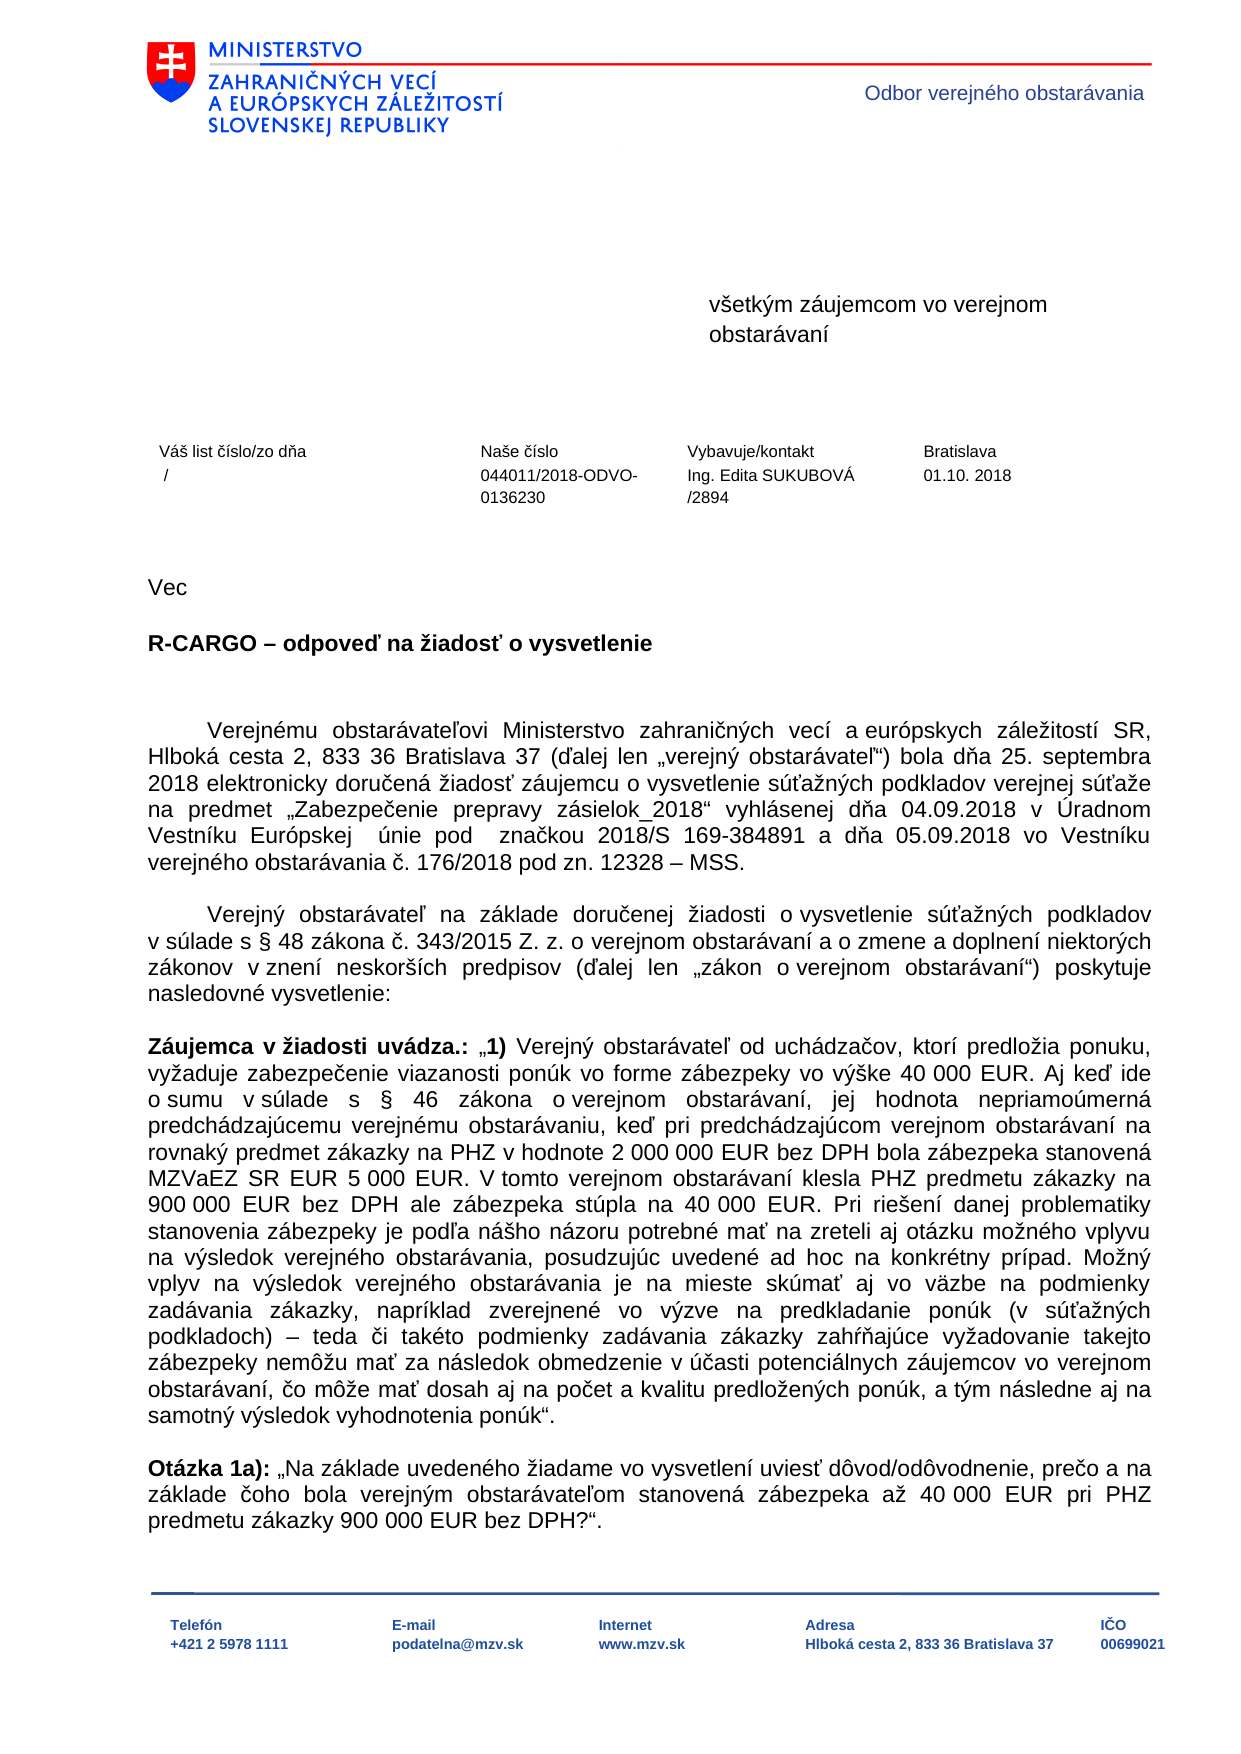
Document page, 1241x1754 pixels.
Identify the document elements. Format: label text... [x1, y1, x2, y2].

text Vec [148, 573, 1152, 600]
table_header Naše číslo [469, 442, 676, 466]
text všetkým záujemcom vo verejnom obstarávaní [709, 291, 1152, 348]
text Verejný obstarávateľ na základe doručenej žiadosti o vysvetlenie súťažných podkladov v súlade s § 48 zákona č. 343/2015 Z. z. o verejnom obstarávaní a o zmene a doplnení niektorých zákonov v znení neskorších predpisov (ďalej len „zákon o verejnom obstarávaní“) poskytuje nasledovné vysvetlenie: [148, 901, 1152, 1007]
picture [3, 0, 1241, 150]
table_cell 044011/2018-ODVO-0136230 [469, 466, 676, 573]
table_cell 01.10. 2018 [912, 466, 1143, 573]
table_cell Ing. Edita SUKUBOVÁ /2894 [676, 466, 912, 573]
table_cell / [148, 466, 469, 573]
text R-CARGO – odpoveď na žiadosť o vysvetlenie [148, 630, 1152, 656]
table_header Váš list číslo/zo dňa [148, 442, 469, 466]
text Otázka 1a): „Na základe uvedeného žiadame vo vysvetlení uviesť dôvod/odôvodnenie, prečo a na základe čoho bola verejným obstarávateľom stanovená zábezpeka až 40 000 EUR pri PHZ predmetu zákazky 900 000 EUR bez DPH?“. [148, 1455, 1152, 1534]
text Záujemca v žiadosti uvádza.: „1) Verejný obstarávateľ od uchádzačov, ktorí predložia ponuku, vyžaduje zabezpečenie viazanosti ponúk vo forme zábezpeky vo výške 40 000 EUR. Aj keď ide o sumu v súlade s § 46 zákona o verejnom obstarávaní, jej hodnota nepriamoúmerná predchádzajúcemu verejnému obstarávaniu, keď pri predchádzajúcom verejnom obstarávaní na rovnaký predmet zákazky na PHZ v hodnote 2 000 000 EUR bez DPH bola zábezpeka stanovená MZVaEZ SR EUR 5 000 EUR. V tomto verejnom obstarávaní klesla PHZ predmetu zákazky na 900 000 EUR bez DPH ale zábezpeka stúpla na 40 000 EUR. Pri riešení danej problematiky stanovenia zábezpeky je podľa nášho názoru potrebné mať na zreteli aj otázku možného vplyvu na výsledok verejného obstarávania, posudzujúc uvedené ad hoc na konkrétny prípad. Možný vplyv na výsledok verejného obstarávania je na mieste skúmať aj vo väzbe na podmienky zadávania zákazky, napríklad zverejnené vo výzve na predkladanie ponúk (v súťažných podkladoch) – teda či takéto podmienky zadávania zákazky zahŕňajúce vyžadovanie takejto zábezpeky nemôžu mať za následok obmedzenie v účasti potenciálnych záujemcov vo verejnom obstarávaní, čo môže mať dosah aj na počet a kvalitu predložených ponúk, a tým následne aj na samotný výsledok vyhodnotenia ponúk“. [148, 1033, 1152, 1428]
table_header Vybavuje/kontakt [676, 442, 912, 466]
text Verejnému obstarávateľovi Ministerstvo zahraničných vecí a európskych záležitostí SR, Hlboká cesta 2, 833 36 Bratislava 37 (ďalej len „verejný obstarávateľ“) bola dňa 25. septembra 2018 elektronicky doručená žiadosť záujemcu o vysvetlenie súťažných podkladov verejnej súťaže na predmet „Zabezpečenie prepravy zásielok_2018“ vyhlásenej dňa 04.09.2018 v Úradnom Vestníku Európskej únie pod značkou 2018/S 169-384891 a dňa 05.09.2018 vo Vestníku verejného obstarávania č. 176/2018 pod zn. 12328 – MSS. [148, 717, 1152, 875]
table_header Bratislava [912, 442, 1143, 466]
